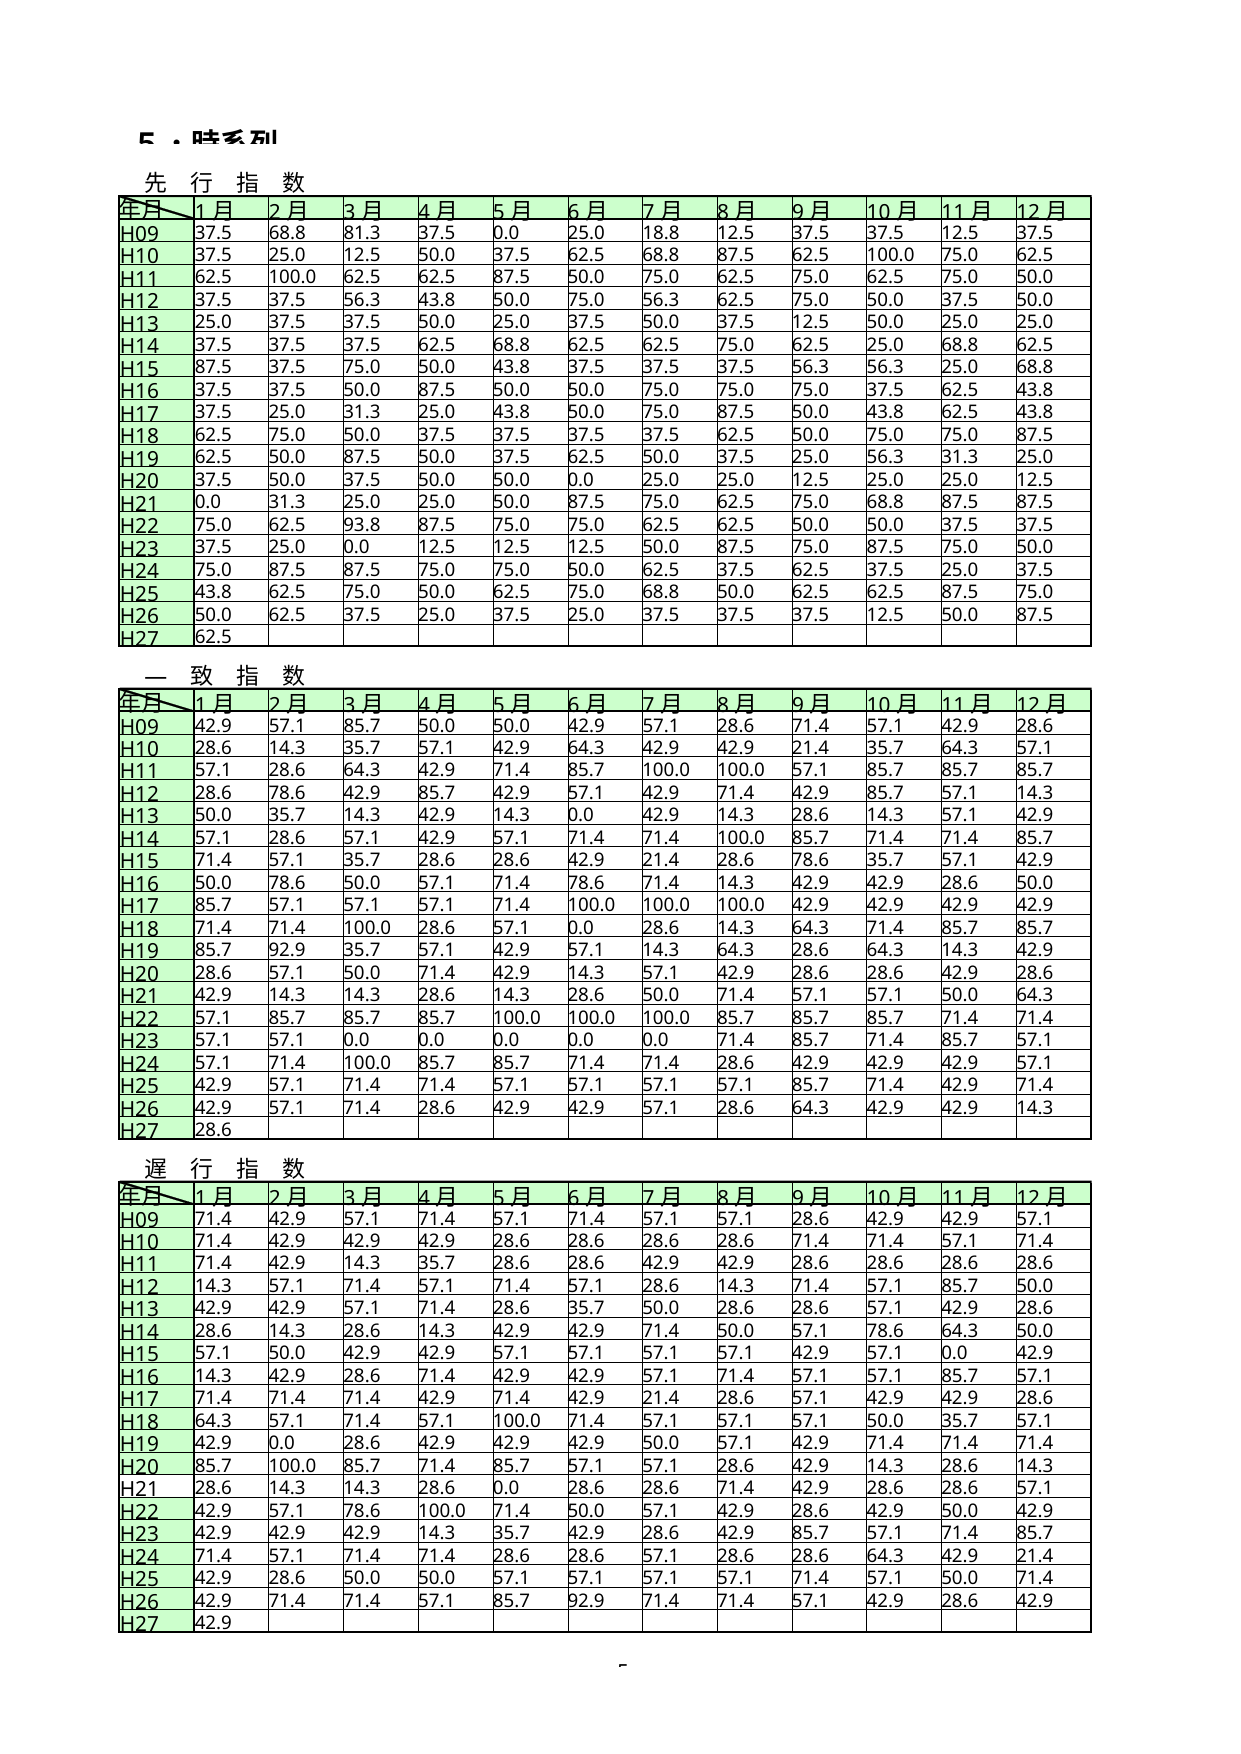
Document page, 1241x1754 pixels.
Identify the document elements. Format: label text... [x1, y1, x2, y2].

text 遅 行 指 数 [144, 1153, 1159, 1184]
list 致 指 数 [144, 660, 1159, 691]
subtitle 先 行 指 数 [144, 167, 1159, 198]
